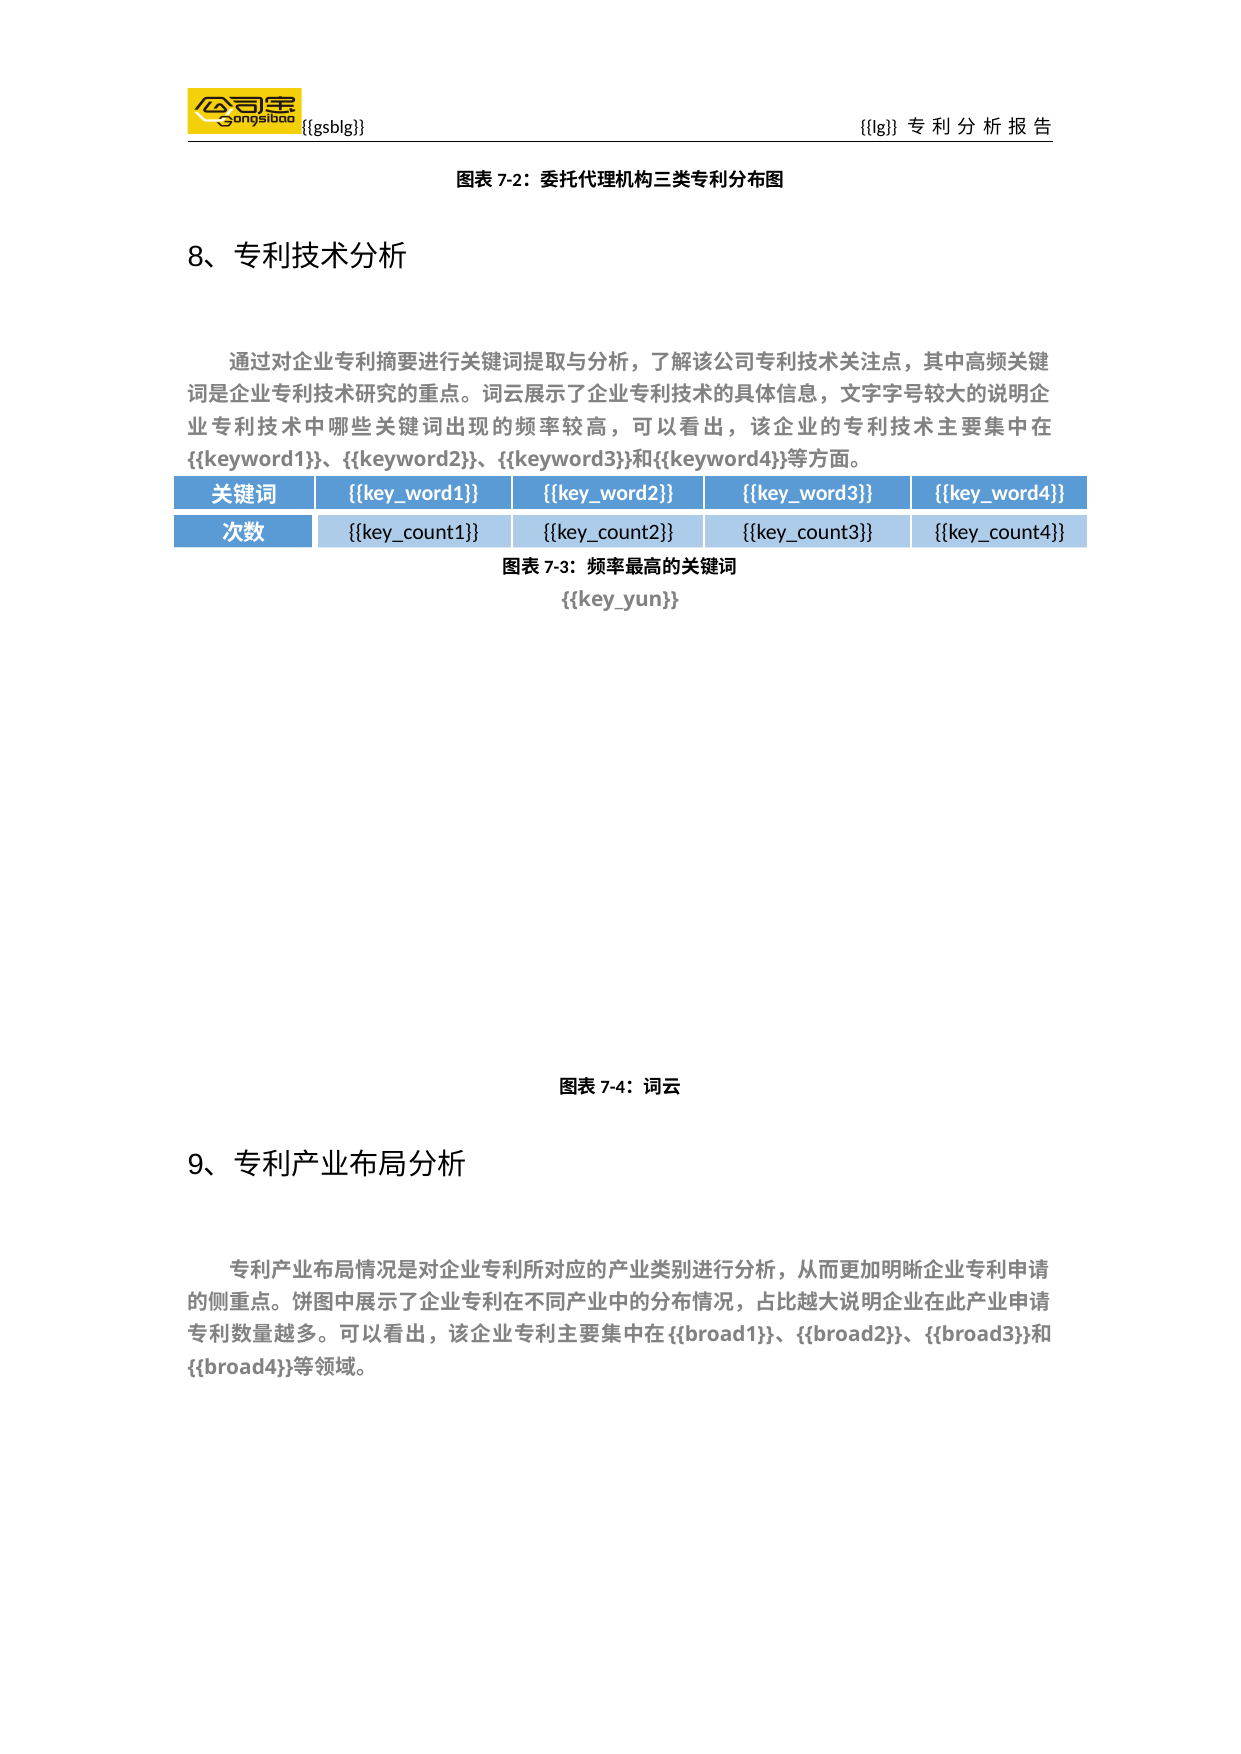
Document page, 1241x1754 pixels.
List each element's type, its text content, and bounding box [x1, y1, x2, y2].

table_header 关键词 [174, 476, 314, 509]
text 图表7-3：频率最高的关键词 [187, 550, 1053, 582]
text 通过对企业专利摘要进行关键词提取与分析，了解该公司专利技术关注点，其中高频关键词是企业专利技术研究的重点。词云展示了企业专利技术的具体信息，文字字号较大的说明企业专利技术中哪些关键词出现的频率较高，可以看出，该企业的专利技术主要集中在{{keyword1}}、{{keyword2}}、{{keyword3}}和{{keyword4}}等方面。 [187, 344, 1053, 474]
table_header {{key_word1}} [316, 476, 511, 509]
text 图表7-2：委托代理机构三类专利分布图 [187, 162, 1053, 194]
table_cell 次数 [174, 515, 312, 547]
table_cell {{key_count1}} [318, 515, 511, 547]
table_header {{key_word2}} [513, 476, 703, 509]
table_header {{key_word3}} [705, 476, 910, 509]
table_header {{key_word4}} [912, 476, 1087, 509]
table_header {{key_yun}} [176, 582, 1064, 1069]
table_cell {{key_count3}} [705, 515, 910, 547]
subtitle 专利技术分析 [187, 222, 1053, 287]
picture [187, 88, 302, 134]
table_cell {{key_count2}} [513, 515, 703, 547]
table_cell {{key_count4}} [912, 515, 1087, 547]
text 专利产业布局情况是对企业专利所对应的产业类别进行分析，从而更加明晰企业专利申请的侧重点。饼图中展示了企业专利在不同产业中的分布情况，占比越大说明企业在此产业申请专利数量越多。可以看出，该企业专利主要集中在{{broad1}}、{{broad2}}、{{broad3}}和{{broad4}}等领域。 [187, 1252, 1053, 1382]
subtitle 专利产业布局分析 [187, 1129, 1053, 1194]
text 图表7-4：词云 [187, 1069, 1053, 1102]
